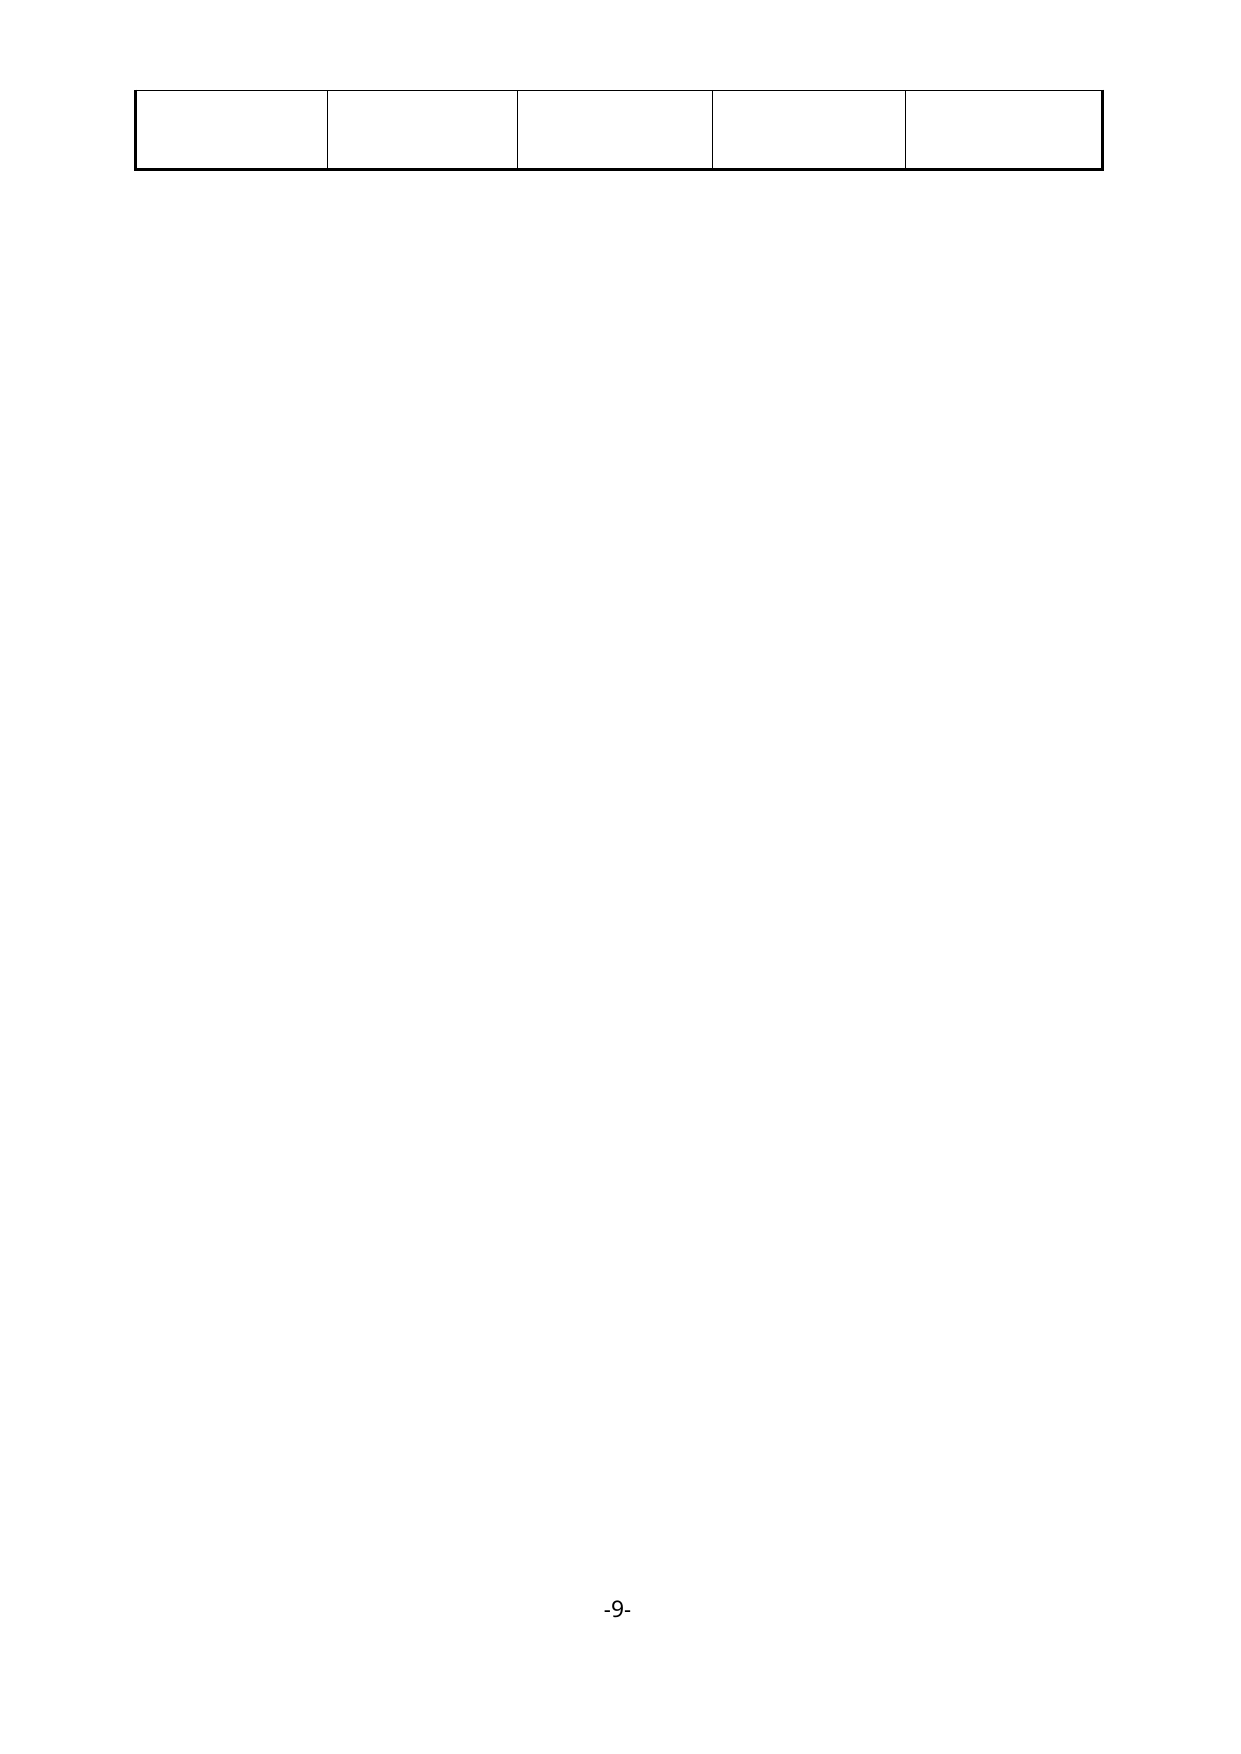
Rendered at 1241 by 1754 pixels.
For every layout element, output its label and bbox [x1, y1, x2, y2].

table_cell [328, 91, 517, 168]
table_cell [906, 91, 1101, 168]
table_cell [713, 91, 905, 168]
table_cell [137, 91, 327, 168]
table_cell [518, 91, 712, 168]
